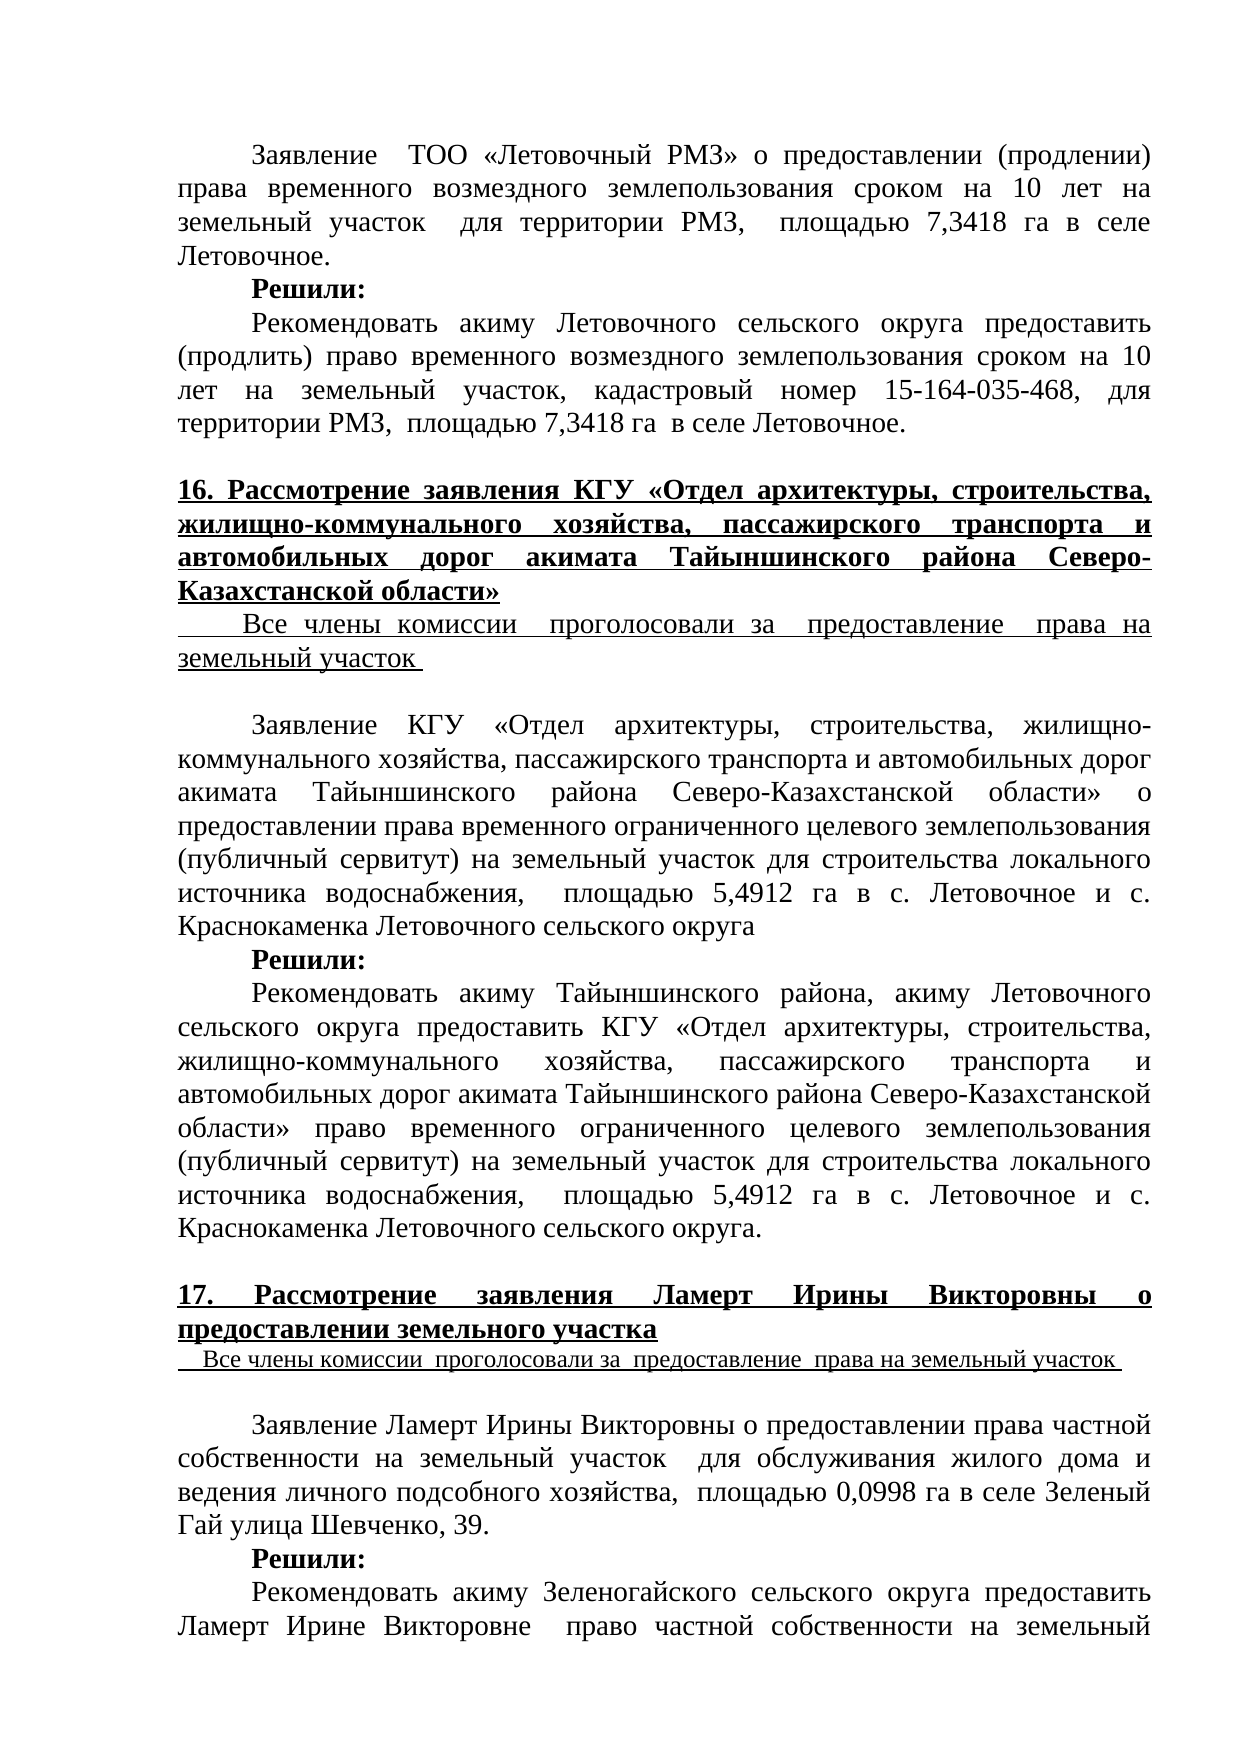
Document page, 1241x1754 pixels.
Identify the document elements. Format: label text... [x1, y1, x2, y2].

text 17. Рассмотрение заявления Ламерт Ирины Викторовны о предоставлении земельного участка [177, 1308, 1152, 1344]
text Решили: [177, 942, 1152, 976]
text Все члены комиссии проголосовали за предоставление права на земельный участок [177, 607, 1152, 636]
text Все члены комиссии проголосовали за предоставление права на земельный участок [177, 1344, 1152, 1373]
text Все члены комиссии проголосовали за предоставление права на земельный участок [177, 637, 1152, 674]
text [177, 1574, 1152, 1642]
text Решили: [177, 1541, 1152, 1574]
text Заявление Ламерт Ирины Викторовны о предоставлении права частной собственности на земельный участок для обслуживания жилого дома и ведения личного подсобного хозяйства, площадью 0,0998 га в селе Зеленый Гай улица Шевченко, 39. [177, 1407, 1152, 1541]
text 17. Рассмотрение заявления Ламерт Ирины Викторовны о предоставлении земельного участка [177, 1277, 1152, 1306]
text Заявление ТОО «Летовочный РМЗ» о предоставлении (продлении) права временного возмездного землепользования сроком на 10 лет на земельный участок для территории РМЗ, площадью 7,3418 га в селе Летовочное. [177, 137, 1152, 271]
text Рекомендовать акиму Летовочного сельского округа предоставить (продлить) право временного возмездного землепользования сроком на 10 лет на земельный участок, кадастровый номер 15-164-035-468, для территории РМЗ, площадью 7,3418 га в селе Летовочное. [177, 305, 1152, 439]
text 16. Рассмотрение заявления КГУ «Отдел архитектуры, строительства, жилищно-коммунального хозяйства, пассажирского транспорта и автомобильных дорог акимата Тайыншинского района Северо-Казахстанской области» [177, 536, 1152, 569]
text Рекомендовать акиму Тайыншинского района, акиму Летовочного сельского округа предоставить КГУ «Отдел архитектуры, строительства, жилищно-коммунального хозяйства, пассажирского транспорта и автомобильных дорог акимата Тайыншинского района Северо-Казахстанской области» право временного ограниченного целевого землепользования (публичный сервитут) на земельный участок для строительства локального источника водоснабжения, площадью 5,4912 га в с. Летовочное и с. Краснокаменка Летовочного сельского округа. [177, 976, 1152, 1244]
text 16. Рассмотрение заявления КГУ «Отдел архитектуры, строительства, жилищно-коммунального хозяйства, пассажирского транспорта и автомобильных дорог акимата Тайыншинского района Северо-Казахстанской области» [177, 570, 1152, 607]
text Заявление КГУ «Отдел архитектуры, строительства, жилищно-коммунального хозяйства, пассажирского транспорта и автомобильных дорог акимата Тайыншинского района Северо-Казахстанской области» о предоставлении права временного ограниченного целевого землепользования (публичный сервитут) на земельный участок для строительства локального источника водоснабжения, площадью 5,4912 га в с. Летовочное и с. Краснокаменка Летовочного сельского округа [177, 707, 1152, 942]
text 16. Рассмотрение заявления КГУ «Отдел архитектуры, строительства, жилищно-коммунального хозяйства, пассажирского транспорта и автомобильных дорог акимата Тайыншинского района Северо-Казахстанской области» [177, 472, 1152, 501]
text Решили: [177, 271, 1152, 305]
text 16. Рассмотрение заявления КГУ «Отдел архитектуры, строительства, жилищно-коммунального хозяйства, пассажирского транспорта и автомобильных дорог акимата Тайыншинского района Северо-Казахстанской области» [177, 502, 1152, 535]
